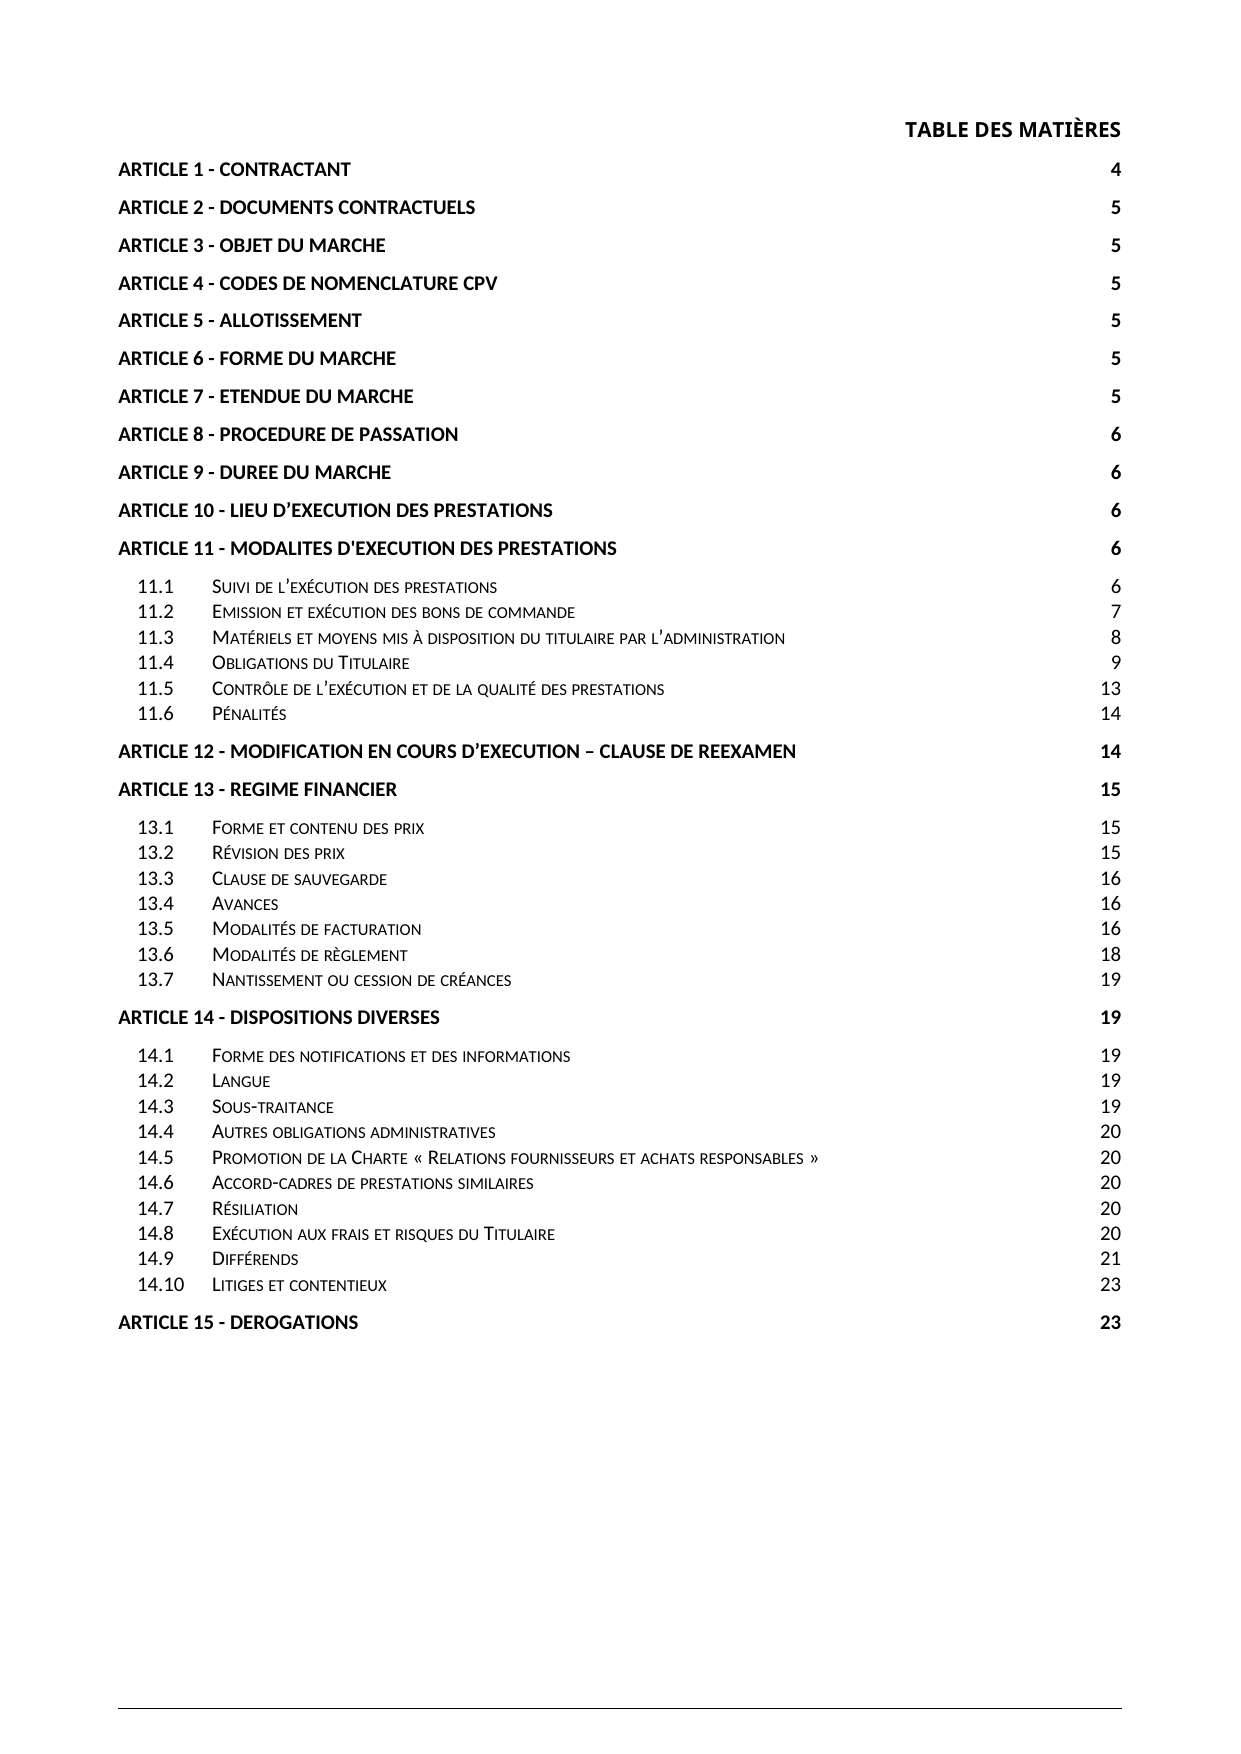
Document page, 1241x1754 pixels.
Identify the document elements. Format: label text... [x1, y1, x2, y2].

text 14.9 Différends 21 [137, 1246, 1122, 1271]
text 11.6 Pénalités 14 [137, 700, 1122, 726]
text Article 2 - DOCUMENTS CONTRACTUELS 5 [118, 194, 1122, 219]
text 13.6 Modalités de règlement 18 [137, 941, 1122, 966]
text 13.4 Avances 16 [137, 890, 1122, 916]
text 11.2 Emission et exécution des bons de commande 7 [137, 598, 1122, 624]
text 14.8 Exécution aux frais et risques du Titulaire 20 [137, 1220, 1122, 1246]
text Article 10 - LIEU D’EXECUTION DES PRESTATIONS 6 [118, 497, 1122, 523]
text Article 5 - ALLOTISSEMENT 5 [118, 308, 1122, 333]
text Article 14 - DISPOSITIONS DIVERSES 19 [118, 1004, 1122, 1030]
text Article 13 - REGIME FINANCIER 15 [118, 776, 1122, 801]
text Article 4 - CODES DE NOMENCLATURE CPV 5 [118, 270, 1122, 295]
text Article 15 - DEROGATIONS 23 [118, 1309, 1122, 1334]
text Article 9 - DUREE DU MARCHE 6 [118, 459, 1122, 485]
text 14.10 Litiges et contentieux 23 [137, 1271, 1122, 1296]
text Article 1 - CONTRACTANT 4 [118, 156, 1122, 181]
text 14.3 Sous-traitance 19 [137, 1093, 1122, 1118]
text Article 8 - PROCEDURE DE PASSATION 6 [118, 421, 1122, 447]
text 14.5 Promotion de la Charte « Relations fournisseurs et achats responsables » 20 [137, 1144, 1122, 1169]
text 11.3 Matériels et moyens mis à disposition du titulaire par l’administration 8 [137, 624, 1122, 649]
text Article 6 - FORME DU MARCHE 5 [118, 346, 1122, 371]
text 13.2 Révision des prix 15 [137, 839, 1122, 865]
text Article 11 - MODALITES D'EXECUTION DES PRESTATIONS 6 [118, 535, 1122, 561]
text 14.4 Autres obligations administratives 20 [137, 1118, 1122, 1144]
text 13.3 Clause de sauvegarde 16 [137, 865, 1122, 890]
text 13.5 Modalités de facturation 16 [137, 916, 1122, 941]
text 14.1 Forme des notifications et des informations 19 [137, 1042, 1122, 1068]
text 14.6 Accord-cadres de prestations similaires 20 [137, 1169, 1122, 1195]
text Article 3 - OBJET DU MARCHE 5 [118, 232, 1122, 257]
text 11.4 Obligations du Titulaire 9 [137, 649, 1122, 675]
text Article 7 - ETENDUE DU MARCHE 5 [118, 383, 1122, 409]
text Article 12 - MODIFICATION EN COURS D’EXECUTION – CLAUSE DE REEXAMEN 14 [118, 738, 1122, 763]
text 14.2 Langue 19 [137, 1068, 1122, 1093]
text 13.7 Nantissement ou cession de créances 19 [137, 966, 1122, 992]
text 14.7 Résiliation 20 [137, 1195, 1122, 1220]
text 11.1 Suivi de l’exécution des prestations 6 [137, 573, 1122, 598]
text 11.5 Contrôle de l’exécution et de la qualité des prestations 13 [137, 675, 1122, 700]
text 13.1 Forme et contenu des prix 15 [137, 814, 1122, 839]
text Table des matières [118, 115, 1122, 143]
